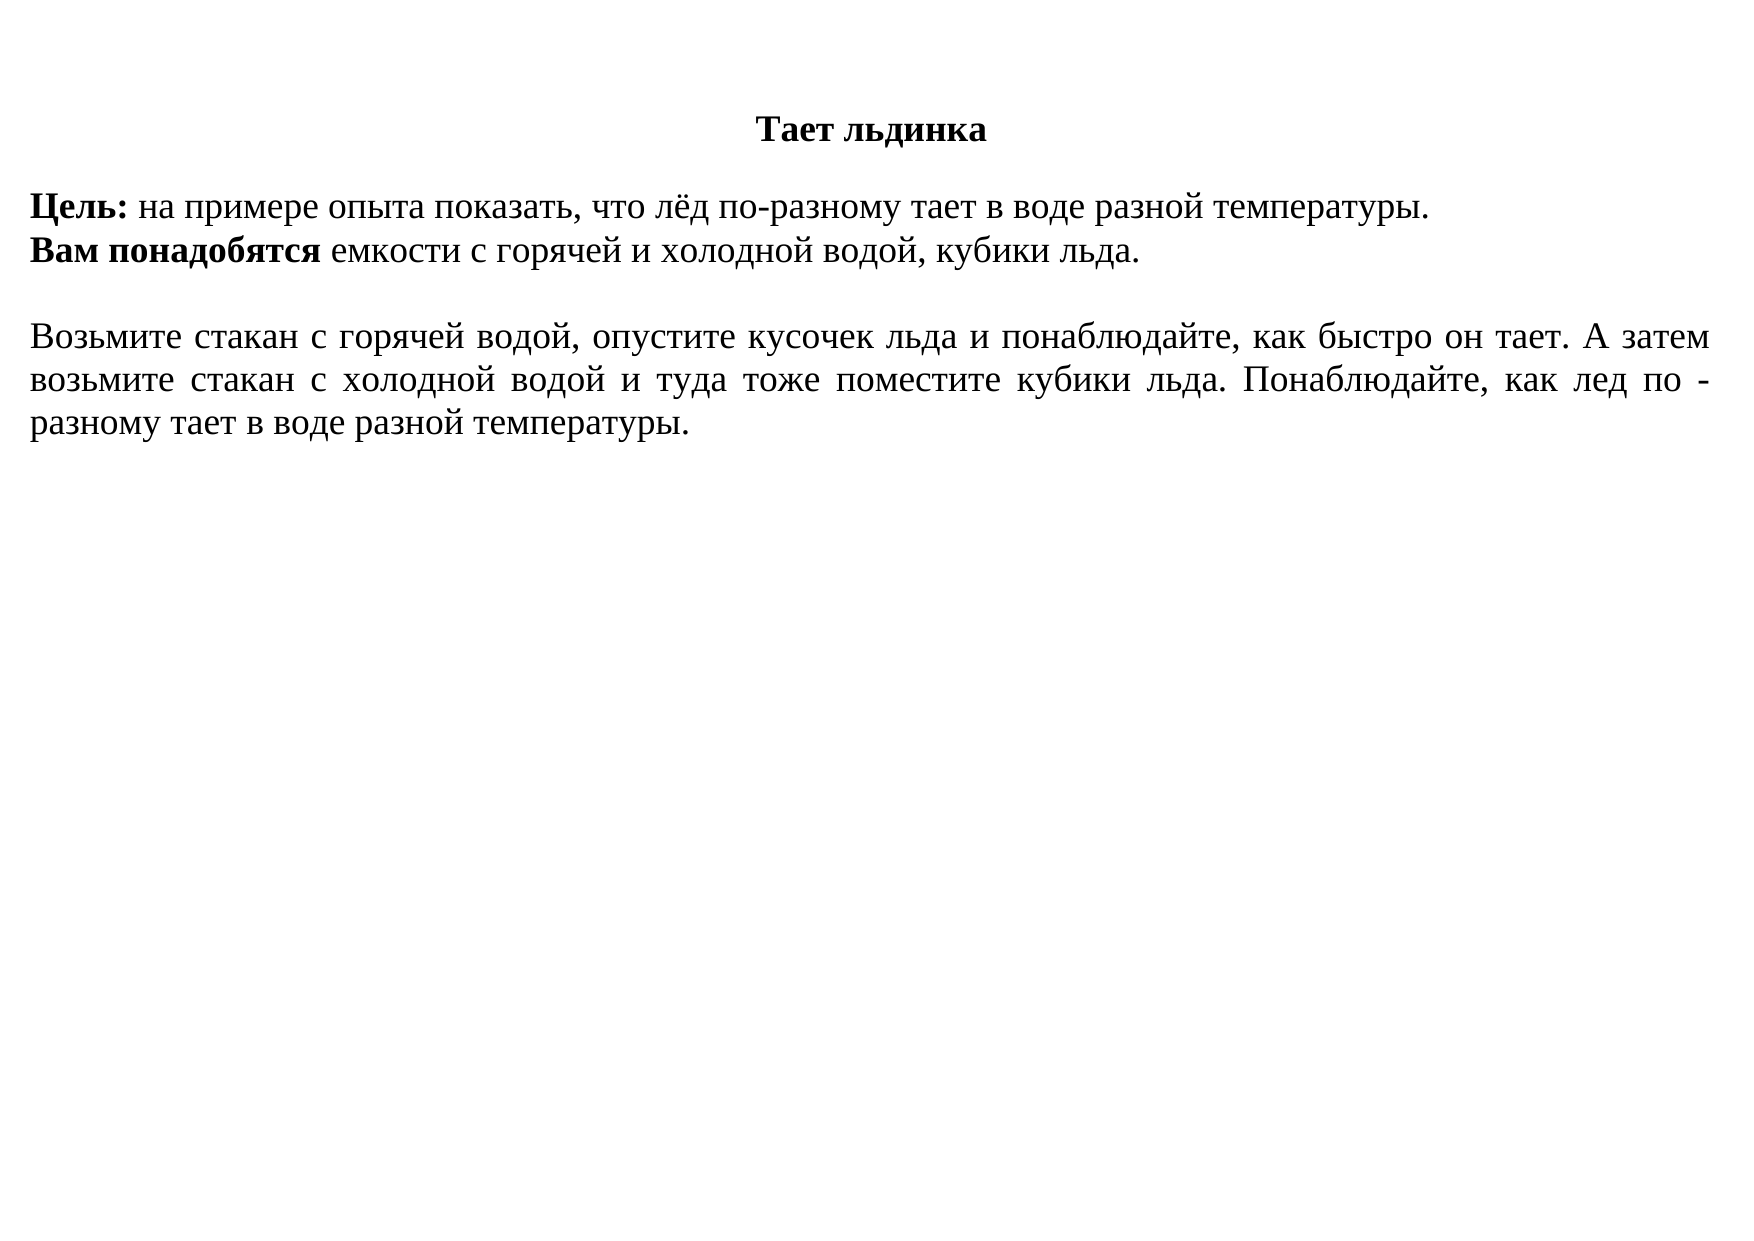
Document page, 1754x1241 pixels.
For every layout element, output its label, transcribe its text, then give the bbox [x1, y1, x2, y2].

text Тает льдинка [29, 107, 1713, 150]
text Цель: на примере опыта показать, что лёд по-разному тает в воде разной температуры. [29, 184, 1713, 227]
text Возьмите стакан с горячей водой, опустите кусочек льда и понаблюдайте, как быстро он тает. А затем возьмите стакан с холодной водой и туда тоже поместите кубики льда. Понаблюдайте, как лед по -разному тает в воде разной температуры. [29, 313, 1713, 443]
text Вам понадобятся емкости с горячей и холодной водой, кубики льда. [29, 227, 1713, 270]
